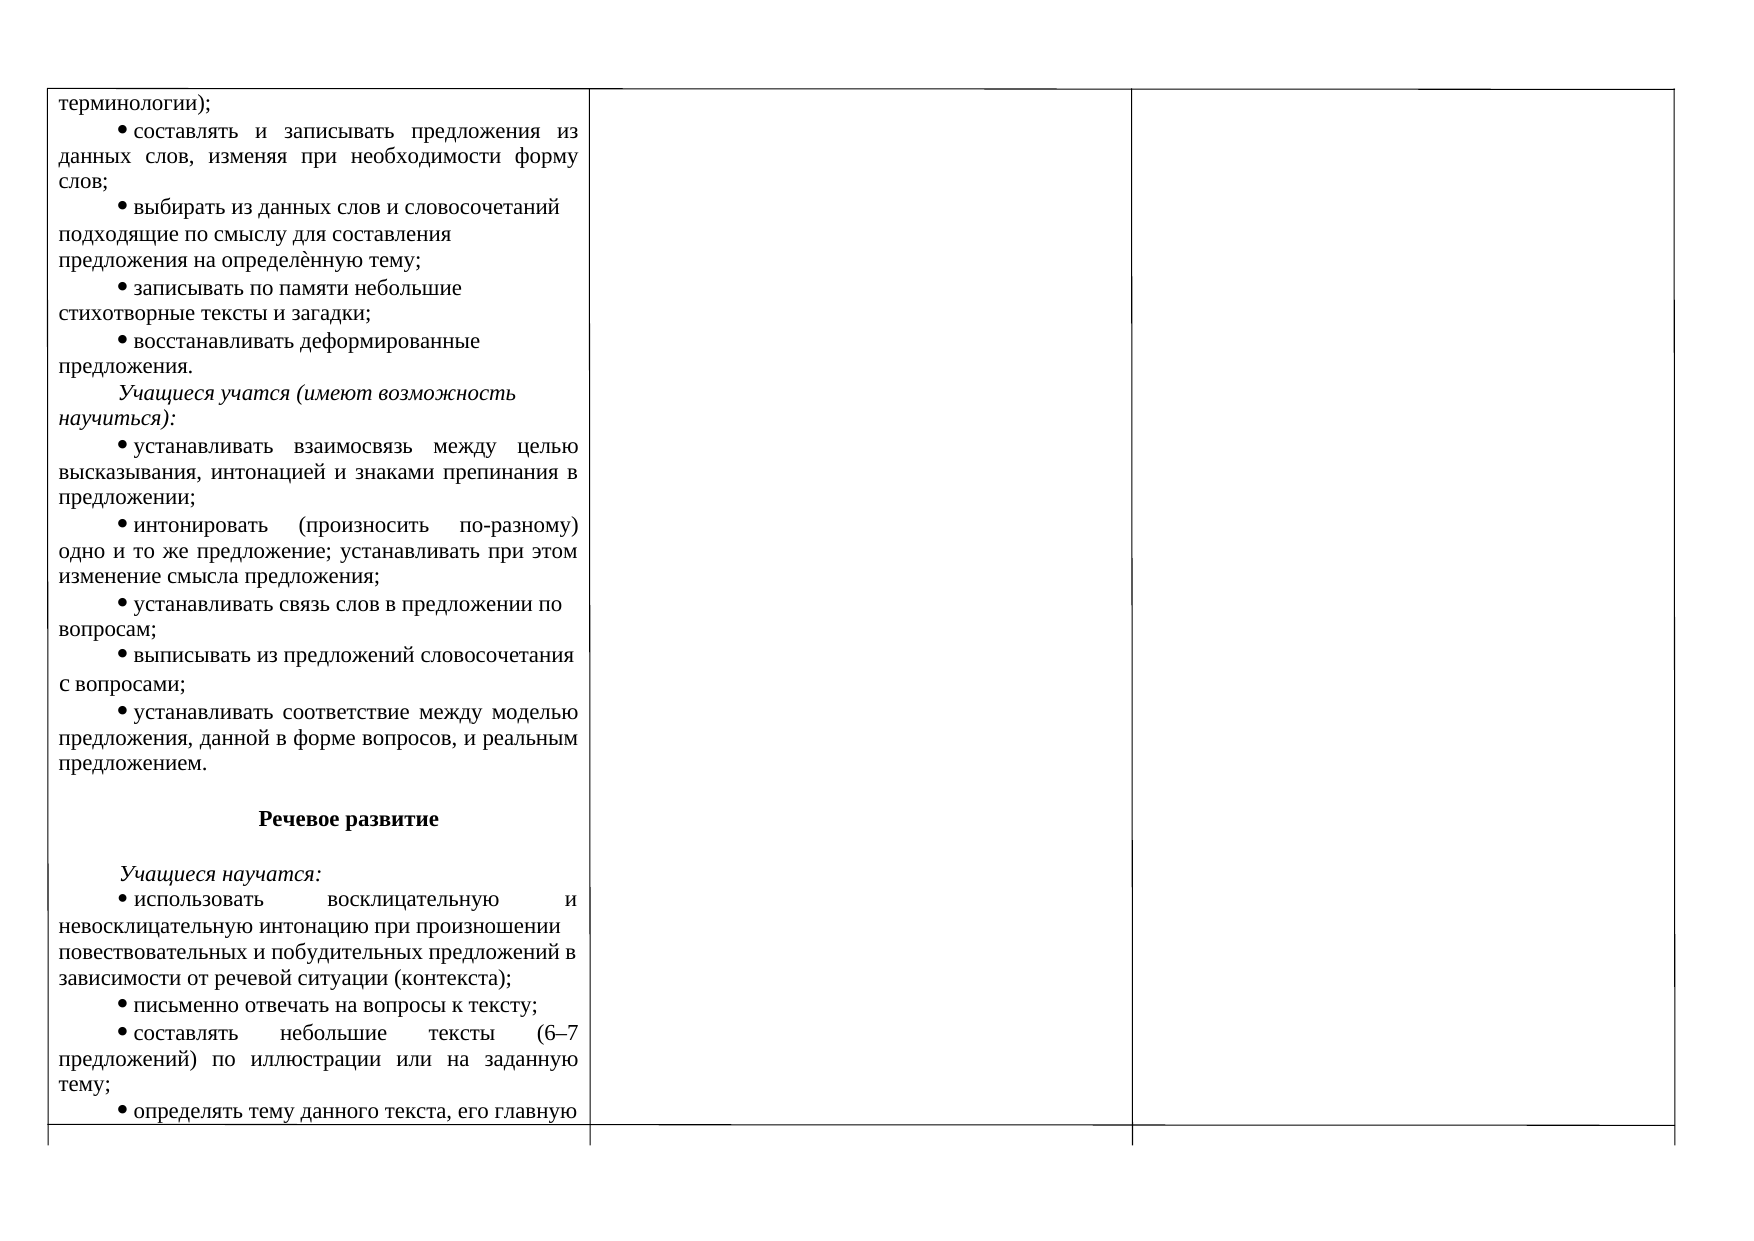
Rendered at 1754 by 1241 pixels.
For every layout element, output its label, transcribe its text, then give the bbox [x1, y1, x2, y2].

list интонировать (произносить по-разному) одно и то же предложение; устанавливать при этом изменение смысла предложения; [58, 512, 579, 589]
list выписывать из предложений словосочетания [118, 641, 1604, 668]
text подходящие по смыслу для составления предложения на определѐнную тему; [58, 221, 579, 273]
text невосклицательную интонацию при произношении [58, 912, 1604, 938]
list составлять небольшие тексты (6–7 предложений) по иллюстрации или на заданную тему; [58, 1020, 579, 1097]
list устанавливать связь слов в предложении по вопросам; [58, 591, 579, 641]
list вопросами; [59, 668, 1604, 697]
list записывать по памяти небольшие стихотворные тексты и загадки; [58, 276, 579, 325]
list восстанавливать деформированные предложения. [58, 328, 579, 378]
list устанавливать соответствие между моделью предложения, данной в форме вопросов, и реальным предложением. [58, 699, 579, 776]
text  использовать восклицательную и [119, 887, 1604, 912]
list устанавливать взаимосвязь между целью высказывания, интонацией и знаками препинания в предложении; [58, 433, 579, 510]
text Учащиеся научатся: [119, 861, 1604, 887]
list определять тему данного текста, его главную [118, 1097, 1604, 1123]
text зависимости от речевой ситуации (контекста); [58, 965, 1604, 991]
text Речевое развитие [258, 806, 1604, 832]
list выбирать из данных слов и словосочетаний [118, 194, 1604, 220]
text терминологии); [58, 88, 1604, 115]
list составлять и записывать предложения из данных слов, изменяя при необходимости форму слов; [58, 118, 579, 194]
list письменно отвечать на вопросы к тексту; [118, 991, 1604, 1017]
text Учащиеся учатся (имеют возможность научиться): [58, 379, 579, 431]
text повествовательных и побудительных предложений в [58, 938, 1604, 965]
